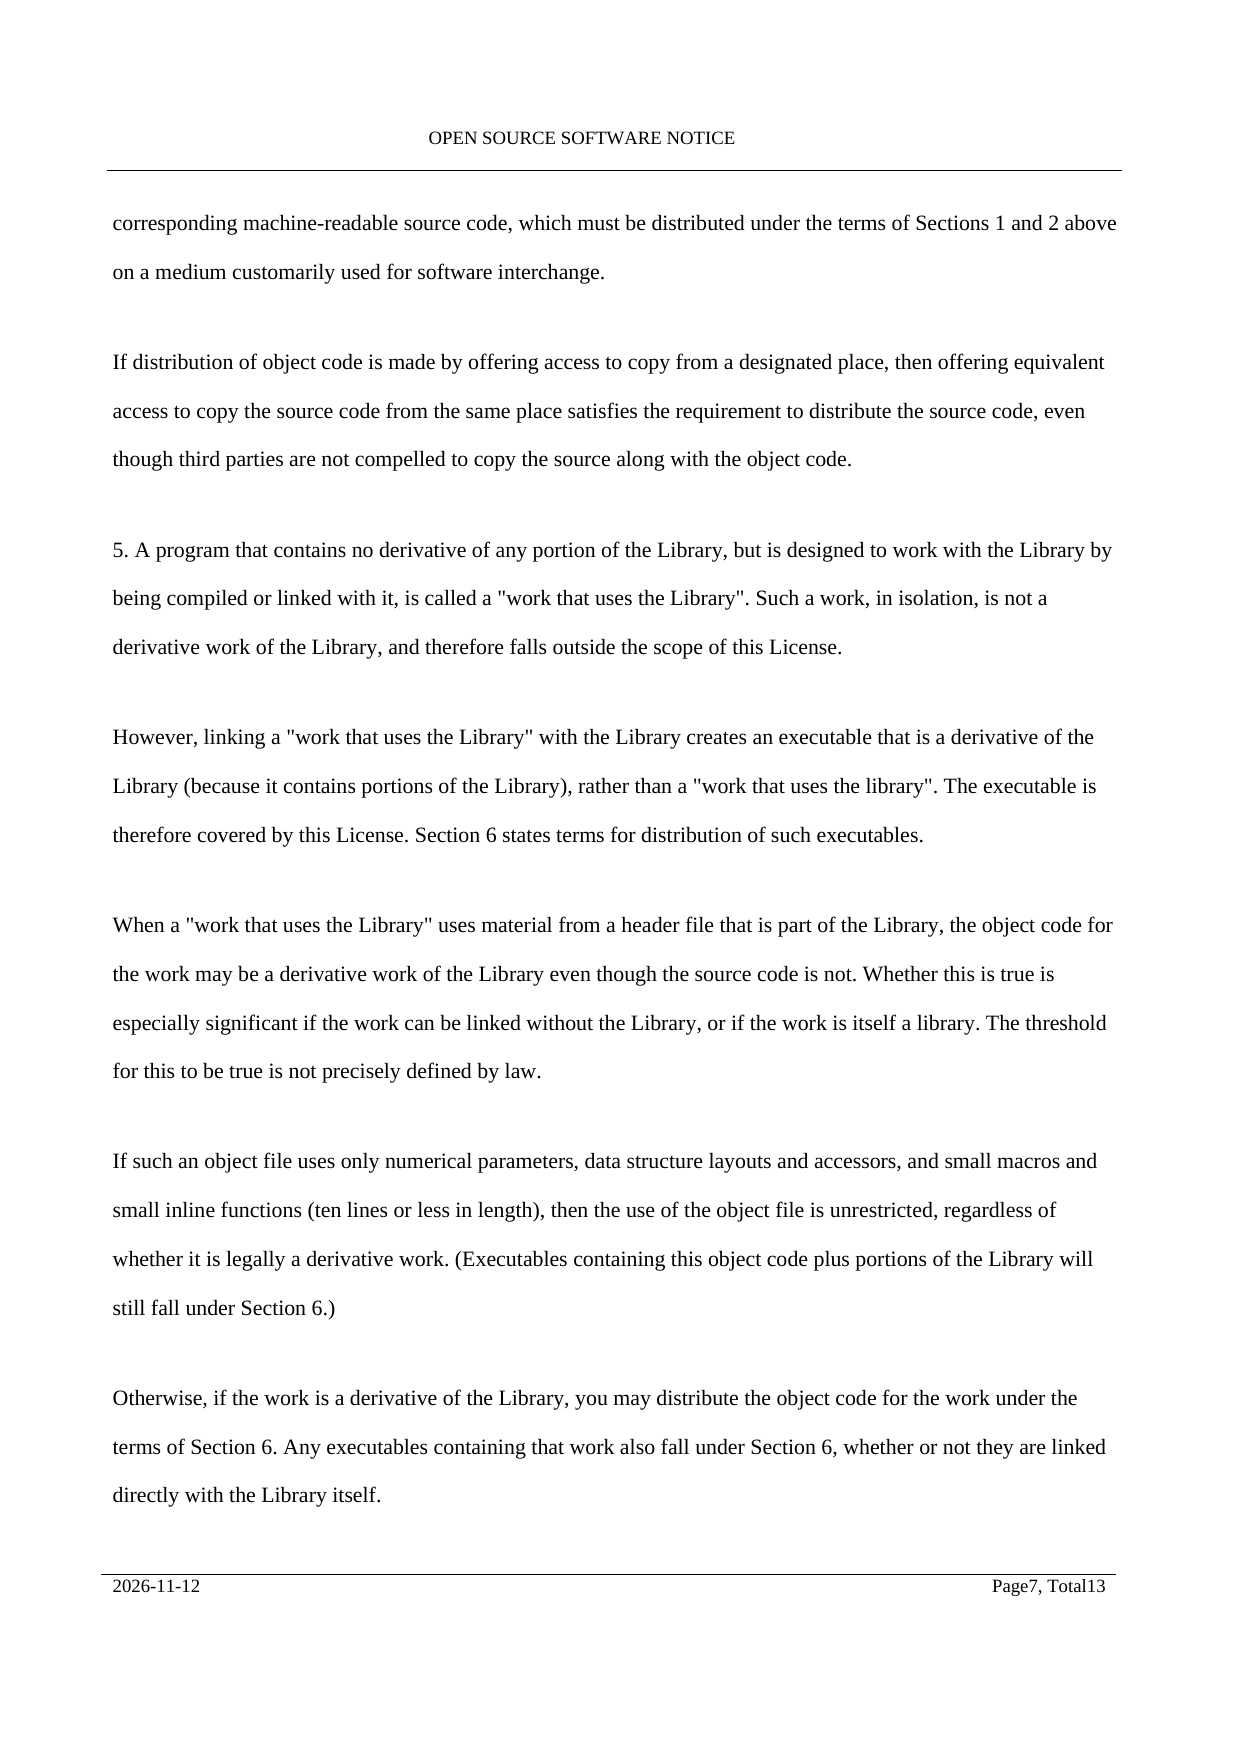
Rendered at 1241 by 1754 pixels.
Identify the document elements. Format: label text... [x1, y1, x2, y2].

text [112, 206, 1128, 288]
text If distribution of object code is made by offering access to copy from a designated place, then offering equivalent access to copy the source code from the same place satisfies the requirement to distribute the source code, even though third parties are not compelled to copy the source along with the object code. [112, 345, 1128, 475]
text However, linking a "work that uses the Library" with the Library creates an executable that is a derivative of the Library (because it contains portions of the Library), rather than a "work that uses the library". The executable is therefore covered by this License. Section 6 states terms for distribution of such executables. [112, 721, 1128, 851]
text If such an object file uses only numerical parameters, data structure layouts and accessors, and small macros and small inline functions (ten lines or less in length), then the use of the object file is unrestricted, regardless of whether it is legally a derivative work. (Executables containing this object code plus portions of the Library will still fall under Section 6.) [112, 1145, 1128, 1324]
text When a "work that uses the Library" uses material from a header file that is part of the Library, the object code for the work may be a derivative work of the Library even though the source code is not. Whether this is true is especially significant if the work can be linked without the Library, or if the work is itself a library. The threshold for this to be true is not precisely defined by law. [112, 908, 1128, 1087]
text 5. A program that contains no derivative of any portion of the Library, but is designed to work with the Library by being compiled or linked with it, is called a "work that uses the Library". Such a work, in isolation, is not a derivative work of the Library, and therefore falls outside the scope of this License. [112, 533, 1128, 663]
text Otherwise, if the work is a derivative of the Library, you may distribute the object code for the work under the terms of Section 6. Any executables containing that work also fall under Section 6, whether or not they are linked directly with the Library itself. [112, 1381, 1128, 1511]
